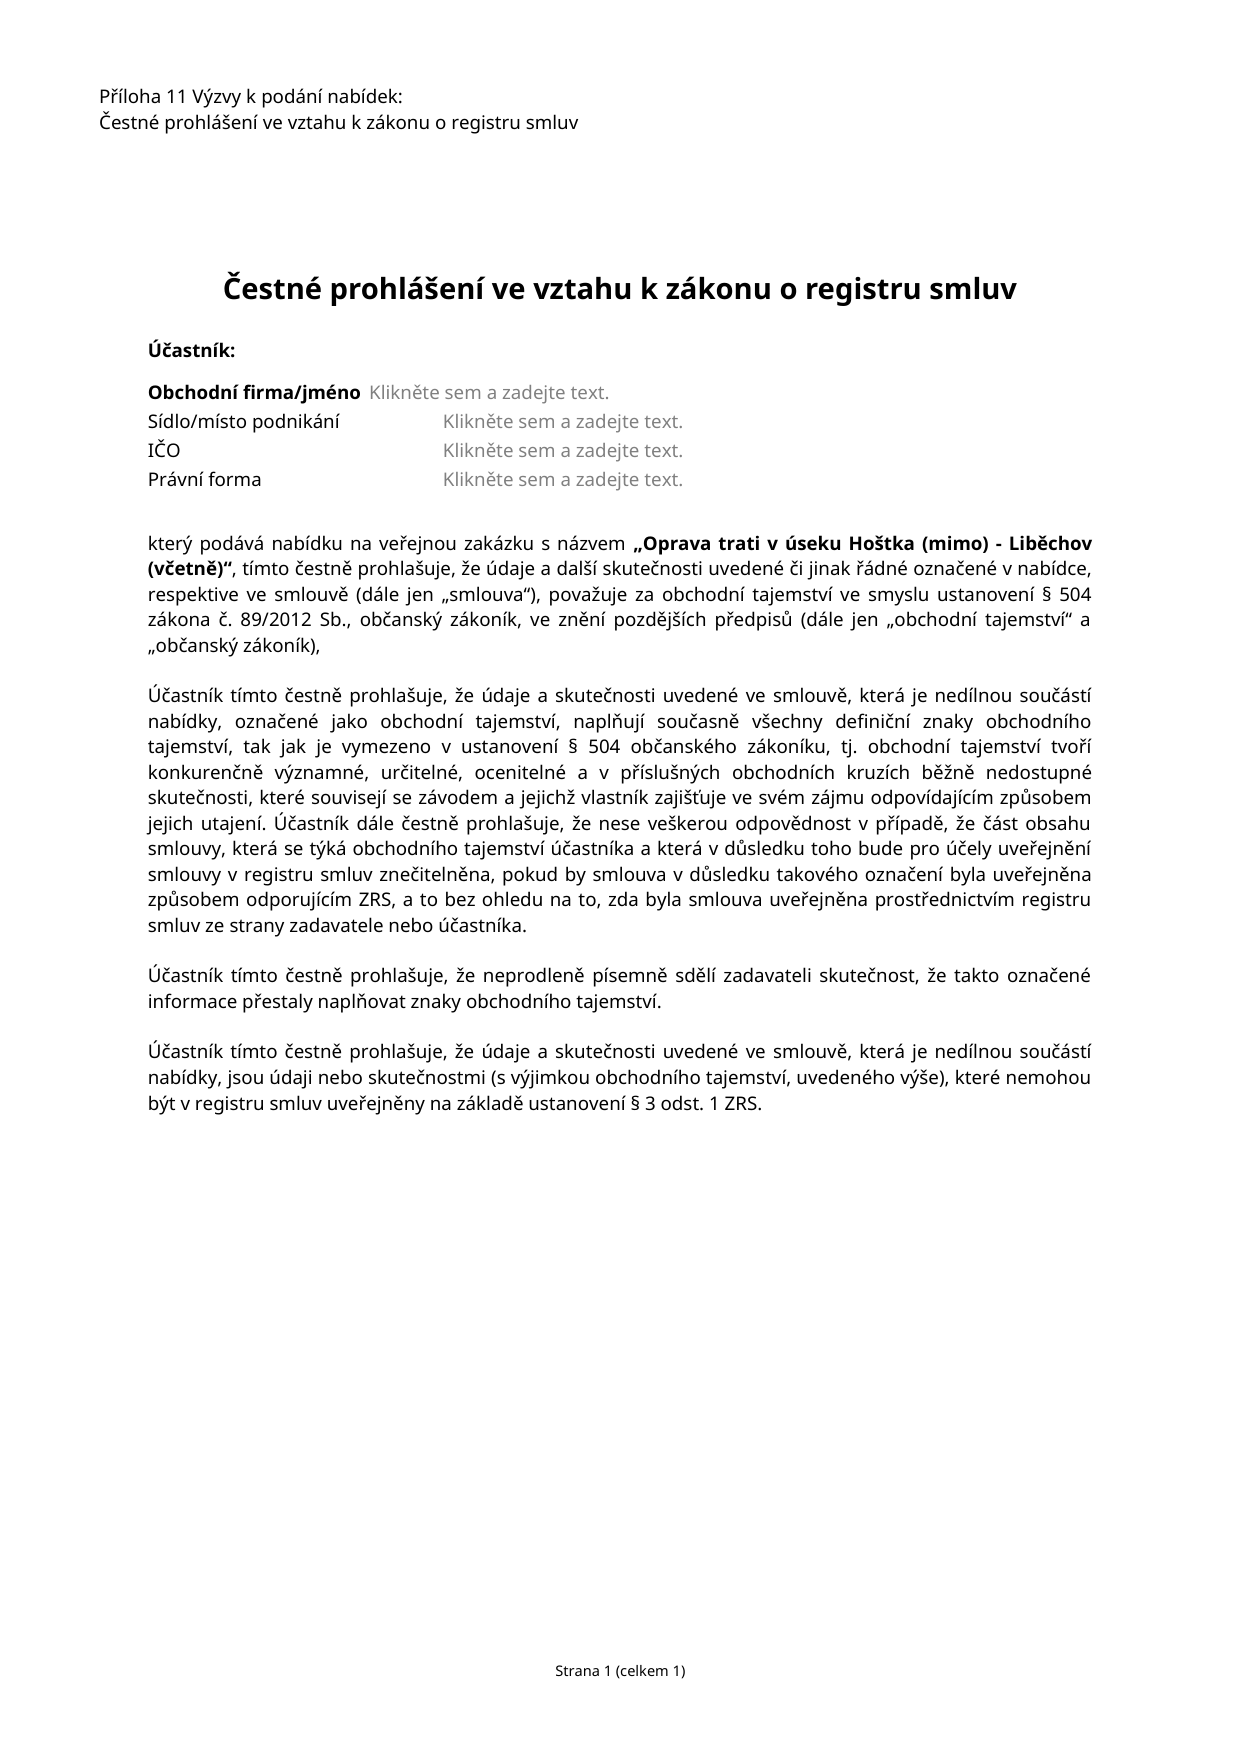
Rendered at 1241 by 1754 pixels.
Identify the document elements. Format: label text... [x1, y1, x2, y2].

text Účastník tímto čestně prohlašuje, že neprodleně písemně sdělí zadavateli skutečnost, že takto označené informace přestaly naplňovat znaky obchodního tajemství. [148, 963, 1093, 1014]
text Obchodní firma/jméno [148, 376, 1093, 405]
text Účastník tímto čestně prohlašuje, že údaje a skutečnosti uvedené ve smlouvě, která je nedílnou součástí nabídky, jsou údaji nebo skutečnostmi (s výjimkou obchodního tajemství, uvedeného výše), které nemohou být v registru smluv uveřejněny na základě ustanovení § 3 odst. 1 ZRS. [148, 1039, 1093, 1115]
text který podává nabídku na veřejnou zakázku s názvem „Oprava trati v úseku Hoštka (mimo) - Liběchov (včetně)“, tímto čestně prohlašuje, že údaje a další skutečnosti uvedené či jinak řádné označené v nabídce, respektive ve smlouvě (dále jen „smlouva“), považuje za obchodní tajemství ve smyslu ustanovení § 504 zákona č. 89/2012 Sb., občanský zákoník, ve znění pozdějších předpisů (dále jen „obchodní tajemství“ a „občanský zákoník), [148, 530, 1093, 658]
text IČO [148, 434, 1093, 463]
text Právní forma [148, 463, 1093, 492]
text Sídlo/místo podnikání [148, 405, 1093, 434]
text Účastník tímto čestně prohlašuje, že údaje a skutečnosti uvedené ve smlouvě, která je nedílnou součástí nabídky, označené jako obchodní tajemství, naplňují současně všechny definiční znaky obchodního tajemství, tak jak je vymezeno v ustanovení § 504 občanského zákoníku, tj. obchodní tajemství tvoří konkurenčně významné, určitelné, ocenitelné a v příslušných obchodních kruzích běžně nedostupné skutečnosti, které souvisejí se závodem a jejichž vlastník zajišťuje ve svém zájmu odpovídajícím způsobem jejich utajení. Účastník dále čestně prohlašuje, že nese veškerou odpovědnost v případě, že část obsahu smlouvy, která se týká obchodního tajemství účastníka a která v důsledku toho bude pro účely uveřejnění smlouvy v registru smluv znečitelněna, pokud by smlouva v důsledku takového označení byla uveřejněna způsobem odporujícím ZRS, a to bez ohledu na to, zda byla smlouva uveřejněna prostřednictvím registru smluv ze strany zadavatele nebo účastníka. [148, 683, 1093, 938]
title Čestné prohlášení ve vztahu k zákonu o registru smluv [148, 268, 1093, 308]
text Účastník: [148, 333, 1093, 364]
